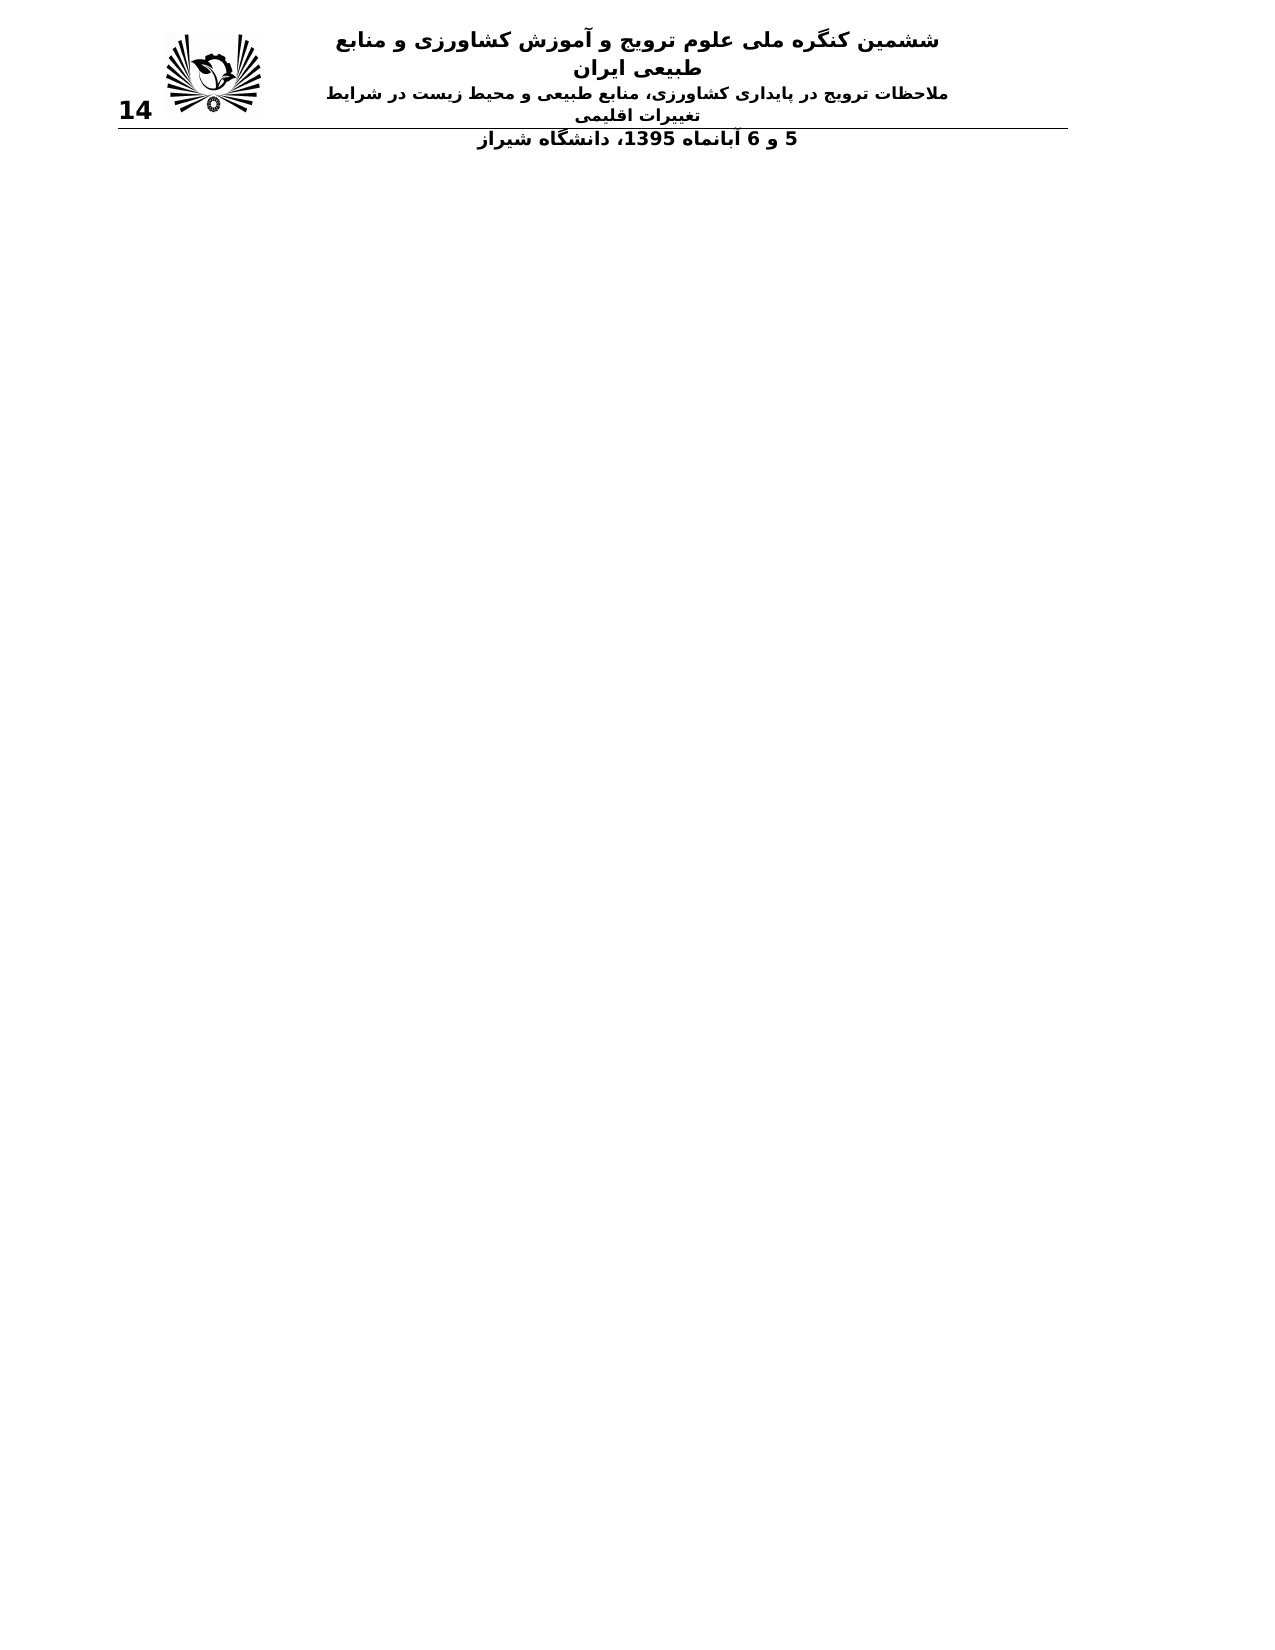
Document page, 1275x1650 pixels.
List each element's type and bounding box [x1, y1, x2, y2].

picture [164, 32, 263, 114]
